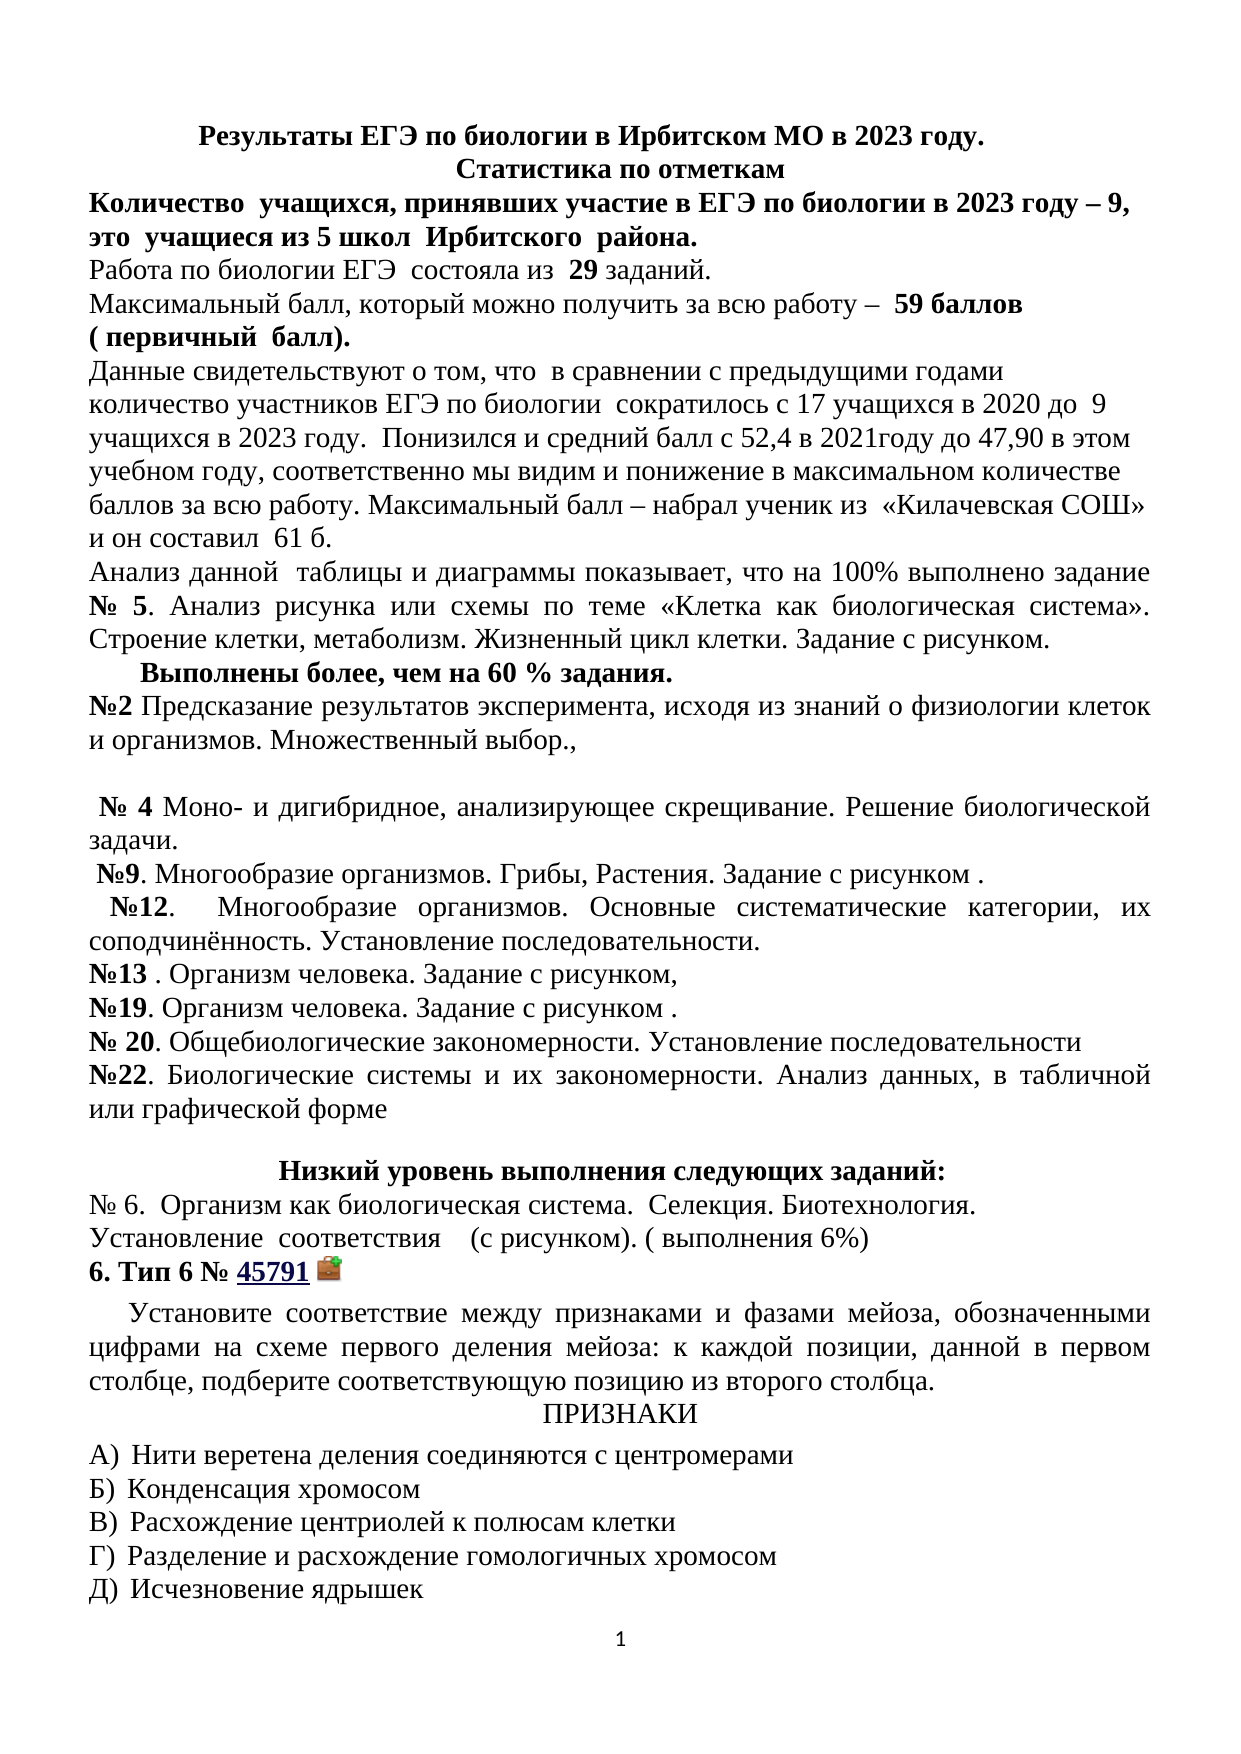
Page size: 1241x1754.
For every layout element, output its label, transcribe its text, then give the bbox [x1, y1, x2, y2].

text Результаты ЕГЭ по биологии в Ирбитском МО в 2023 году. [89, 118, 1152, 152]
text №22. Биологические системы и их закономерности. Анализ данных, в табличной или графической форме [89, 1057, 1152, 1124]
text Анализ данной таблицы и диаграммы показывает, что на 100% выполнено задание № 5. Анализ рисунка или схемы по теме «Клетка как биологическая система». Строение клетки, метаболизм. Жизненный цикл клетки. Задание с рисунком. [89, 554, 1152, 655]
text № 6. Организм как биологическая система. Селекция. Биотехнология. Установление соответствия (с рисунком). ( выполнения 6%) [89, 1187, 1152, 1254]
text Максимальный балл, который можно получить за всю работу – 59 баллов ( первичный балл). [89, 286, 1152, 353]
text №19. Организм человека. Задание с рисунком . [89, 990, 1152, 1024]
text Статистика по отметкам [89, 152, 1152, 185]
text В) Расхождение центриолей к полюсам клетки [89, 1504, 1152, 1538]
text Выполнены более, чем на 60 % задания. [89, 655, 1152, 688]
text Б) Конденсация хромосом [89, 1471, 1152, 1504]
text Г) Разделение и расхождение гомологичных хромосом [89, 1538, 1152, 1572]
text №2 Предсказание результатов эксперимента, исходя из знаний о физиологии клеток и организмов. Множественный выбор., [89, 688, 1152, 755]
text Работа по биологии ЕГЭ состояла из 29 заданий. [89, 252, 1152, 286]
text Установите соответствие между признаками и фазами мейоза, обозначенными цифрами на схеме первого деления мейоза: к каждой позиции, данной в первом столбце, подберите соответствующую позицию из второго столбца. [89, 1296, 1152, 1396]
text № 20. Общебиологические закономерности. Установление последовательности [89, 1024, 1152, 1057]
text 6. Тип 6 № 45791 [89, 1254, 1152, 1288]
text Д) Исчезновение ядрышек [89, 1572, 1152, 1605]
text ПРИЗНАКИ [89, 1396, 1152, 1430]
text Количество учащихся, принявших участие в ЕГЭ по биологии в 2023 году – 9, это учащиеся из 5 школ Ирбитского района. [89, 185, 1152, 252]
text Низкий уровень выполнения следующих заданий: [89, 1153, 1152, 1187]
text № 4 Моно- и дигибридное, анализирующее скрещивание. Решение биологической задачи. [89, 789, 1152, 856]
text А) Нити веретена деления соединяются с центромерами [89, 1437, 1152, 1471]
picture [316, 1256, 342, 1282]
text №12. Многообразие организмов. Основные систематические категории, их соподчинённость. Установление последовательности. [89, 889, 1152, 957]
text №9. Многообразие организмов. Грибы, Растения. Задание с рисунком . [89, 856, 1152, 889]
text Данные свидетельствуют о том, что в сравнении с предыдущими годами количество участников ЕГЭ по биологии сократилось с 17 учащихся в 2020 до 9 учащихся в 2023 году. Понизился и средний балл с 52,4 в 2021году до 47,90 в этом учебном году, соответственно мы видим и понижение в максимальном количестве баллов за всю работу. Максимальный балл – набрал ученик из «Килачевская СОШ» и он составил 61 б. [89, 353, 1152, 554]
text №13 . Организм человека. Задание с рисунком, [89, 957, 1152, 990]
